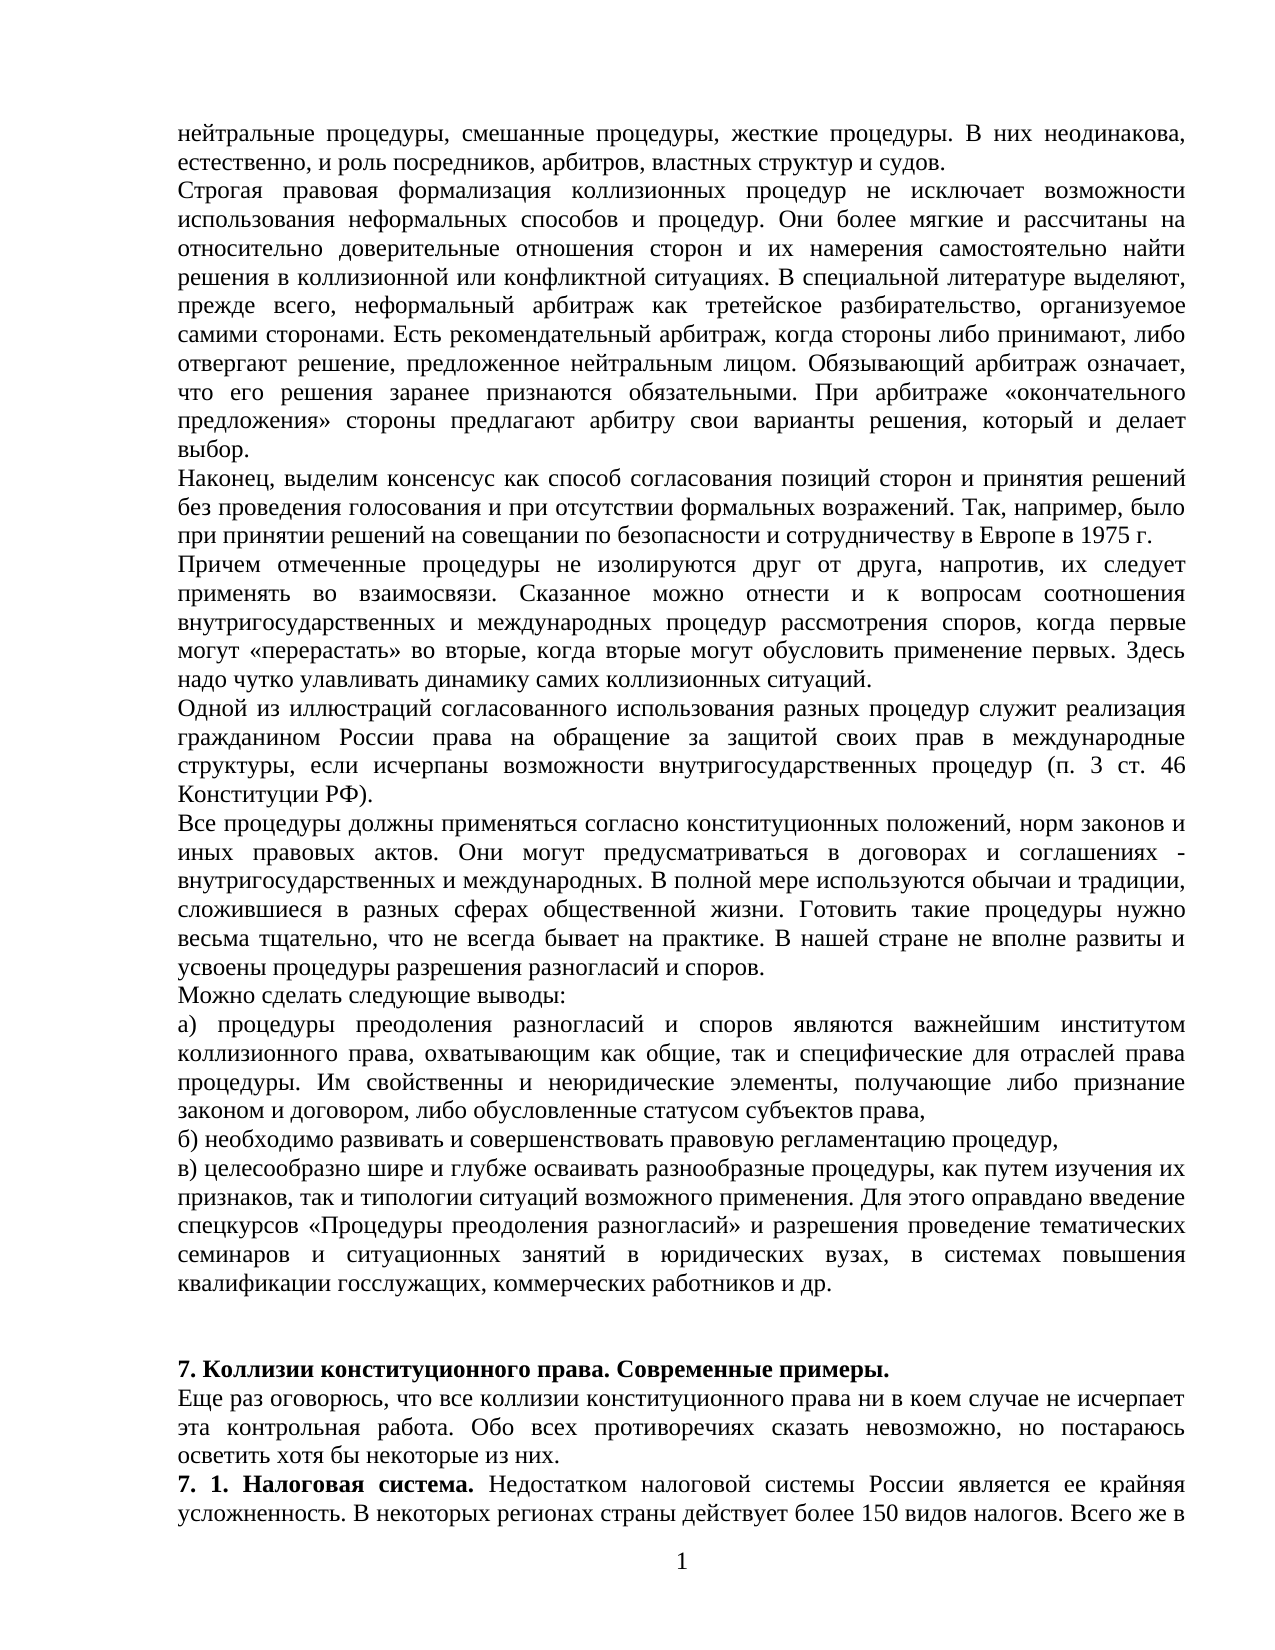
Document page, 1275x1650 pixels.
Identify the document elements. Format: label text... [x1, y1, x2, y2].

text Одной из иллюстраций согласованного использования разных процедур служит реализация гражданином России права на обращение за защитой своих прав в международные структуры, если исчерпаны возможности внутригосударственных процедур (п. 3 ст. 46 Конституции РФ). [177, 693, 1186, 808]
text 7. Коллизии конституционного права. Современные примеры. [177, 1354, 1186, 1383]
text Причем отмеченные процедуры не изолируются друг от друга, напротив, их следует применять во взаимосвязи. Сказанное можно отнести и к вопросам соотношения внутригосударственных и международных процедур рассмотрения споров, когда первые могут «перерастать» во вторые, когда вторые могут обусловить применение первых. Здесь надо чутко улавливать динамику самих коллизионных ситуаций. [177, 549, 1186, 693]
text Строгая правовая формализация коллизионных процедур не исключает возможности использования неформальных способов и процедур. Они более мягкие и рассчитаны на относительно доверительные отношения сторон и их намерения самостоятельно найти решения в коллизионной или конфликтной ситуациях. В специальной литературе выделяют, прежде всего, неформальный арбитраж как третейское разбирательство, организуемое самими сторонами. Есть рекомендательный арбитраж, когда стороны либо принимают, либо отвергают решение, предложенное нейтральным лицом. Обязывающий арбитраж означает, что его решения заранее признаются обязательными. При арбитраже «окончательного предложения» стороны предлагают арбитру свои варианты решения, который и делает выбор. [177, 176, 1186, 463]
text Еще раз оговорюсь, что все коллизии конституционного права ни в коем случае не исчерпает эта контрольная работа. Обо всех противоречиях сказать невозможно, но постараюсь осветить хотя бы некоторые из них. [177, 1383, 1186, 1469]
text Наконец, выделим консенсус как способ согласования позиций сторон и принятия решений без проведения голосования и при отсутствии формальных возражений. Так, например, было при принятии решений на совещании по безопасности и сотрудничеству в Европе в 1975 г. [177, 463, 1186, 549]
text в) целесообразно шире и глубже осваивать разнообразные процедуры, как путем изучения их признаков, так и типологии ситуаций возможного применения. Для этого оправдано введение спецкурсов «Процедуры преодоления разногласий» и разрешения проведение тематических семинаров и ситуационных занятий в юридических вузах, в системах повышения квалификации госслужащих, коммерческих работников и др. [177, 1153, 1186, 1297]
text Все процедуры должны применяться согласно конституционных положений, норм законов и иных правовых актов. Они могут предусматриваться в договорах и соглашениях - внутригосударственных и международных. В полной мере используются обычаи и традиции, сложившиеся в разных сферах общественной жизни. Готовить такие процедуры нужно весьма тщательно, что не всегда бывает на практике. В нашей стране не вполне развиты и усвоены процедуры разрешения разногласий и споров. [177, 808, 1186, 981]
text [177, 1469, 1186, 1527]
text б) необходимо развивать и совершенствовать правовую регламентацию процедур, [177, 1124, 1186, 1153]
text Можно сделать следующие выводы: [177, 981, 1186, 1009]
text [177, 118, 1186, 176]
text а) процедуры преодоления разногласий и споров являются важнейшим институтом коллизионного права, охватывающим как общие, так и специфические для отраслей права процедуры. Им свойственны и неюридические элементы, получающие либо признание законом и договором, либо обусловленные статусом субъектов права, [177, 1009, 1186, 1124]
